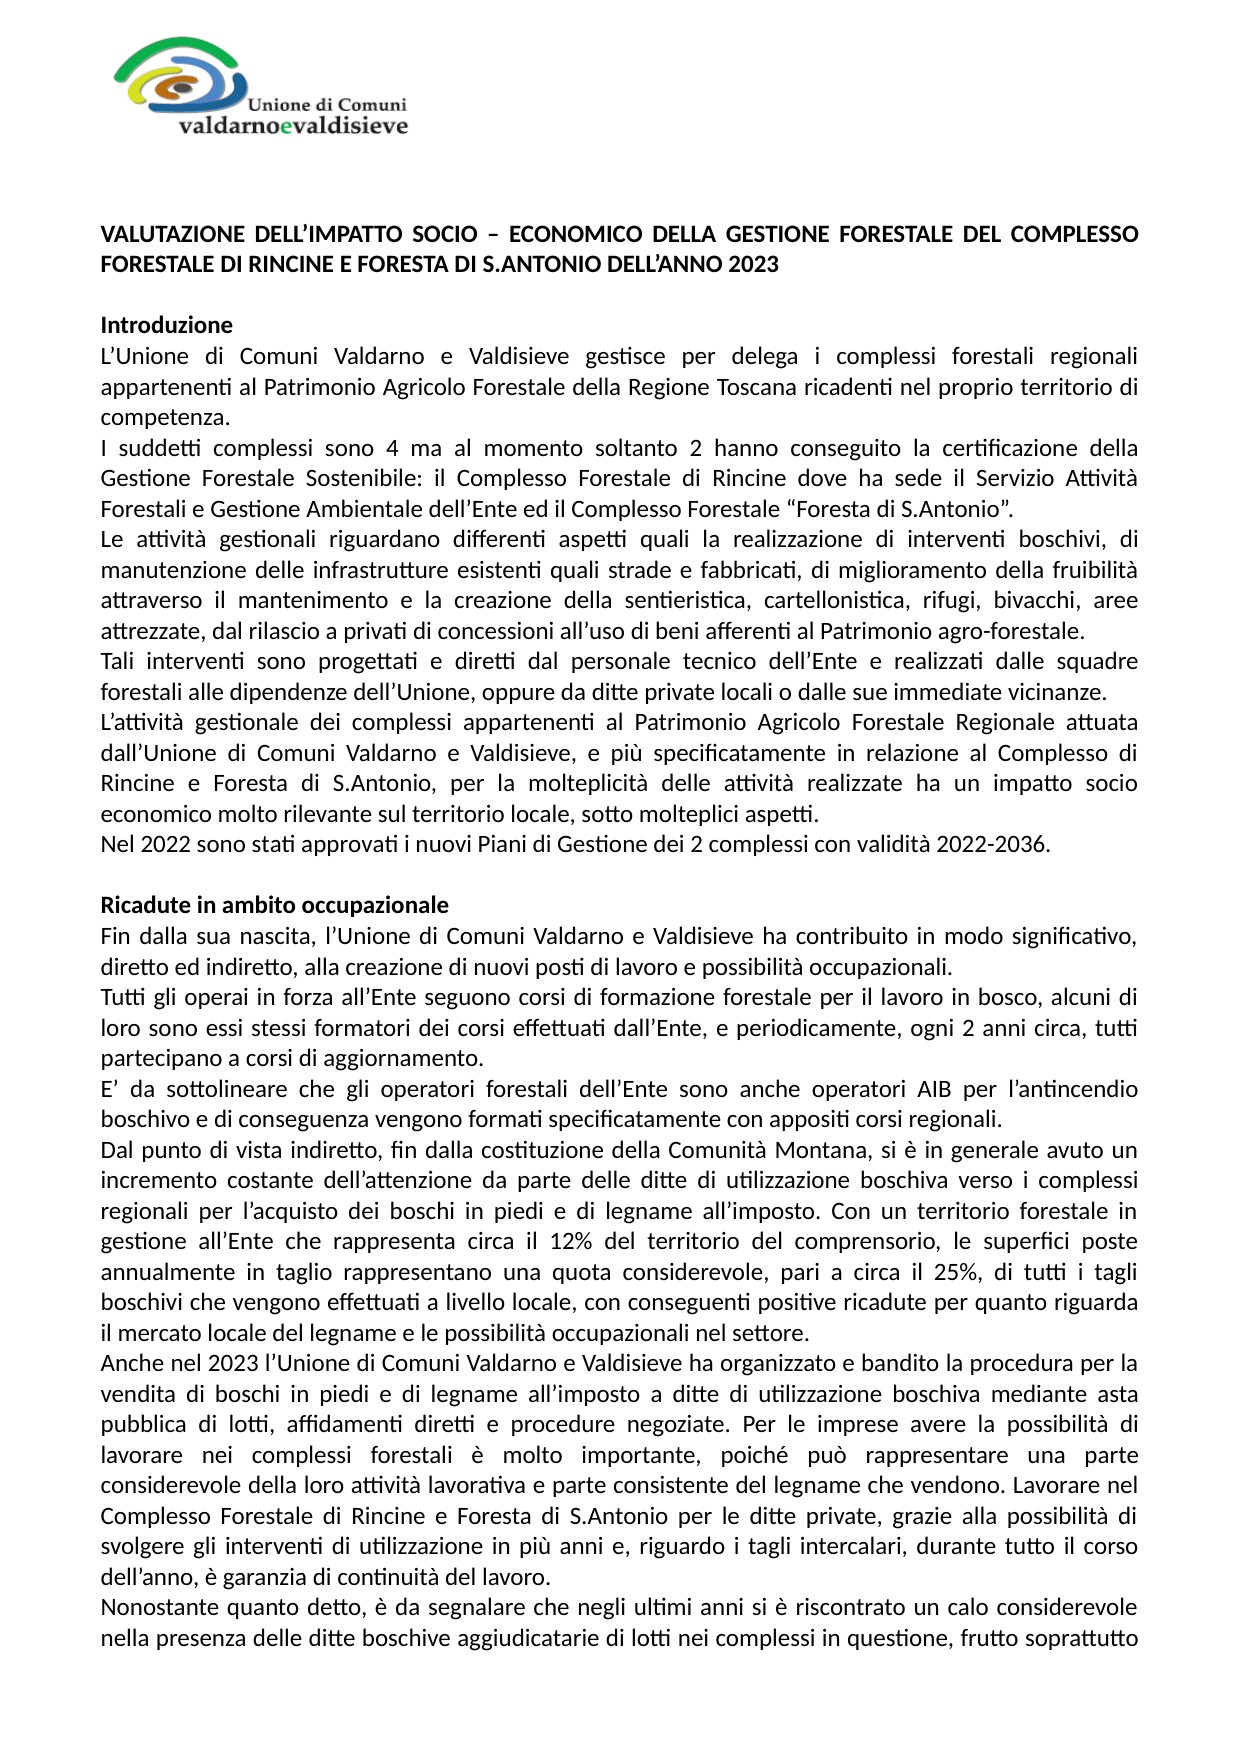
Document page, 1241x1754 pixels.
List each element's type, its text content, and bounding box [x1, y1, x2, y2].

text VALUTAZIONE DELL’IMPATTO SOCIO – ECONOMICO DELLA GESTIONE FORESTALE DEL COMPLESSO FORESTALE DI RINCINE E FORESTA DI S.ANTONIO DELL’ANNO 2023 [100, 218, 1140, 279]
text Le attività gestionali riguardano differenti aspetti quali la realizzazione di interventi boschivi, di manutenzione delle infrastrutture esistenti quali strade e fabbricati, di miglioramento della fruibilità attraverso il mantenimento e la creazione della sentieristica, cartellonistica, rifugi, bivacchi, aree attrezzate, dal rilascio a privati di concessioni all’uso di beni afferenti al Patrimonio agro-forestale. [100, 523, 1140, 645]
text Tali interventi sono progettati e diretti dal personale tecnico dell’Ente e realizzati dalle squadre forestali alle dipendenze dell’Unione, oppure da ditte private locali o dalle sue immediate vicinanze. [100, 645, 1140, 706]
text Dal punto di vista indiretto, fin dalla costituzione della Comunità Montana, si è in generale avuto un incremento costante dell’attenzione da parte delle ditte di utilizzazione boschiva verso i complessi regionali per l’acquisto dei boschi in piedi e di legname all’imposto. Con un territorio forestale in gestione all’Ente che rappresenta circa il 12% del territorio del comprensorio, le superfici poste annualmente in taglio rappresentano una quota considerevole, pari a circa il 25%, di tutti i tagli boschivi che vengono effettuati a livello locale, con conseguenti positive ricadute per quanto riguarda il mercato locale del legname e le possibilità occupazionali nel settore. [100, 1134, 1140, 1347]
text Fin dalla sua nascita, l’Unione di Comuni Valdarno e Valdisieve ha contribuito in modo significativo, diretto ed indiretto, alla creazione di nuovi posti di lavoro e possibilità occupazionali. [100, 920, 1140, 981]
text Nel 2022 sono stati approvati i nuovi Piani di Gestione dei 2 complessi con validità 2022-2036. [100, 828, 1140, 859]
text Anche nel 2023 l’Unione di Comuni Valdarno e Valdisieve ha organizzato e bandito la procedura per la vendita di boschi in piedi e di legname all’imposto a ditte di utilizzazione boschiva mediante asta pubblica di lotti, affidamenti diretti e procedure negoziate. Per le imprese avere la possibilità di lavorare nei complessi forestali è molto importante, poiché può rappresentare una parte considerevole della loro attività lavorativa e parte consistente del legname che vendono. Lavorare nel Complesso Forestale di Rincine e Foresta di S.Antonio per le ditte private, grazie alla possibilità di svolgere gli interventi di utilizzazione in più anni e, riguardo i tagli intercalari, durante tutto il corso dell’anno, è garanzia di continuità del lavoro. [100, 1347, 1140, 1592]
text E’ da sottolineare che gli operatori forestali dell’Ente sono anche operatori AIB per l’antincendio boschivo e di conseguenza vengono formati specificatamente con appositi corsi regionali. [100, 1073, 1140, 1134]
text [100, 1592, 1140, 1653]
text L’Unione di Comuni Valdarno e Valdisieve gestisce per delega i complessi forestali regionali appartenenti al Patrimonio Agricolo Forestale della Regione Toscana ricadenti nel proprio territorio di competenza. [100, 340, 1140, 432]
text Ricadute in ambito occupazionale [100, 889, 1140, 920]
text Tutti gli operai in forza all’Ente seguono corsi di formazione forestale per il lavoro in bosco, alcuni di loro sono essi stessi formatori dei corsi effettuati dall’Ente, e periodicamente, ogni 2 anni circa, tutti partecipano a corsi di aggiornamento. [100, 981, 1140, 1073]
text Introduzione [100, 310, 1140, 340]
text I suddetti complessi sono 4 ma al momento soltanto 2 hanno conseguito la certificazione della Gestione Forestale Sostenibile: il Complesso Forestale di Rincine dove ha sede il Servizio Attività Forestali e Gestione Ambientale dell’Ente ed il Complesso Forestale “Foresta di S.Antonio”. [100, 432, 1140, 523]
text L’attività gestionale dei complessi appartenenti al Patrimonio Agricolo Forestale Regionale attuata dall’Unione di Comuni Valdarno e Valdisieve, e più specificatamente in relazione al Complesso di Rincine e Foresta di S.Antonio, per la molteplicità delle attività realizzate ha un impatto socio economico molto rilevante sul territorio locale, sotto molteplici aspetti. [100, 706, 1140, 828]
